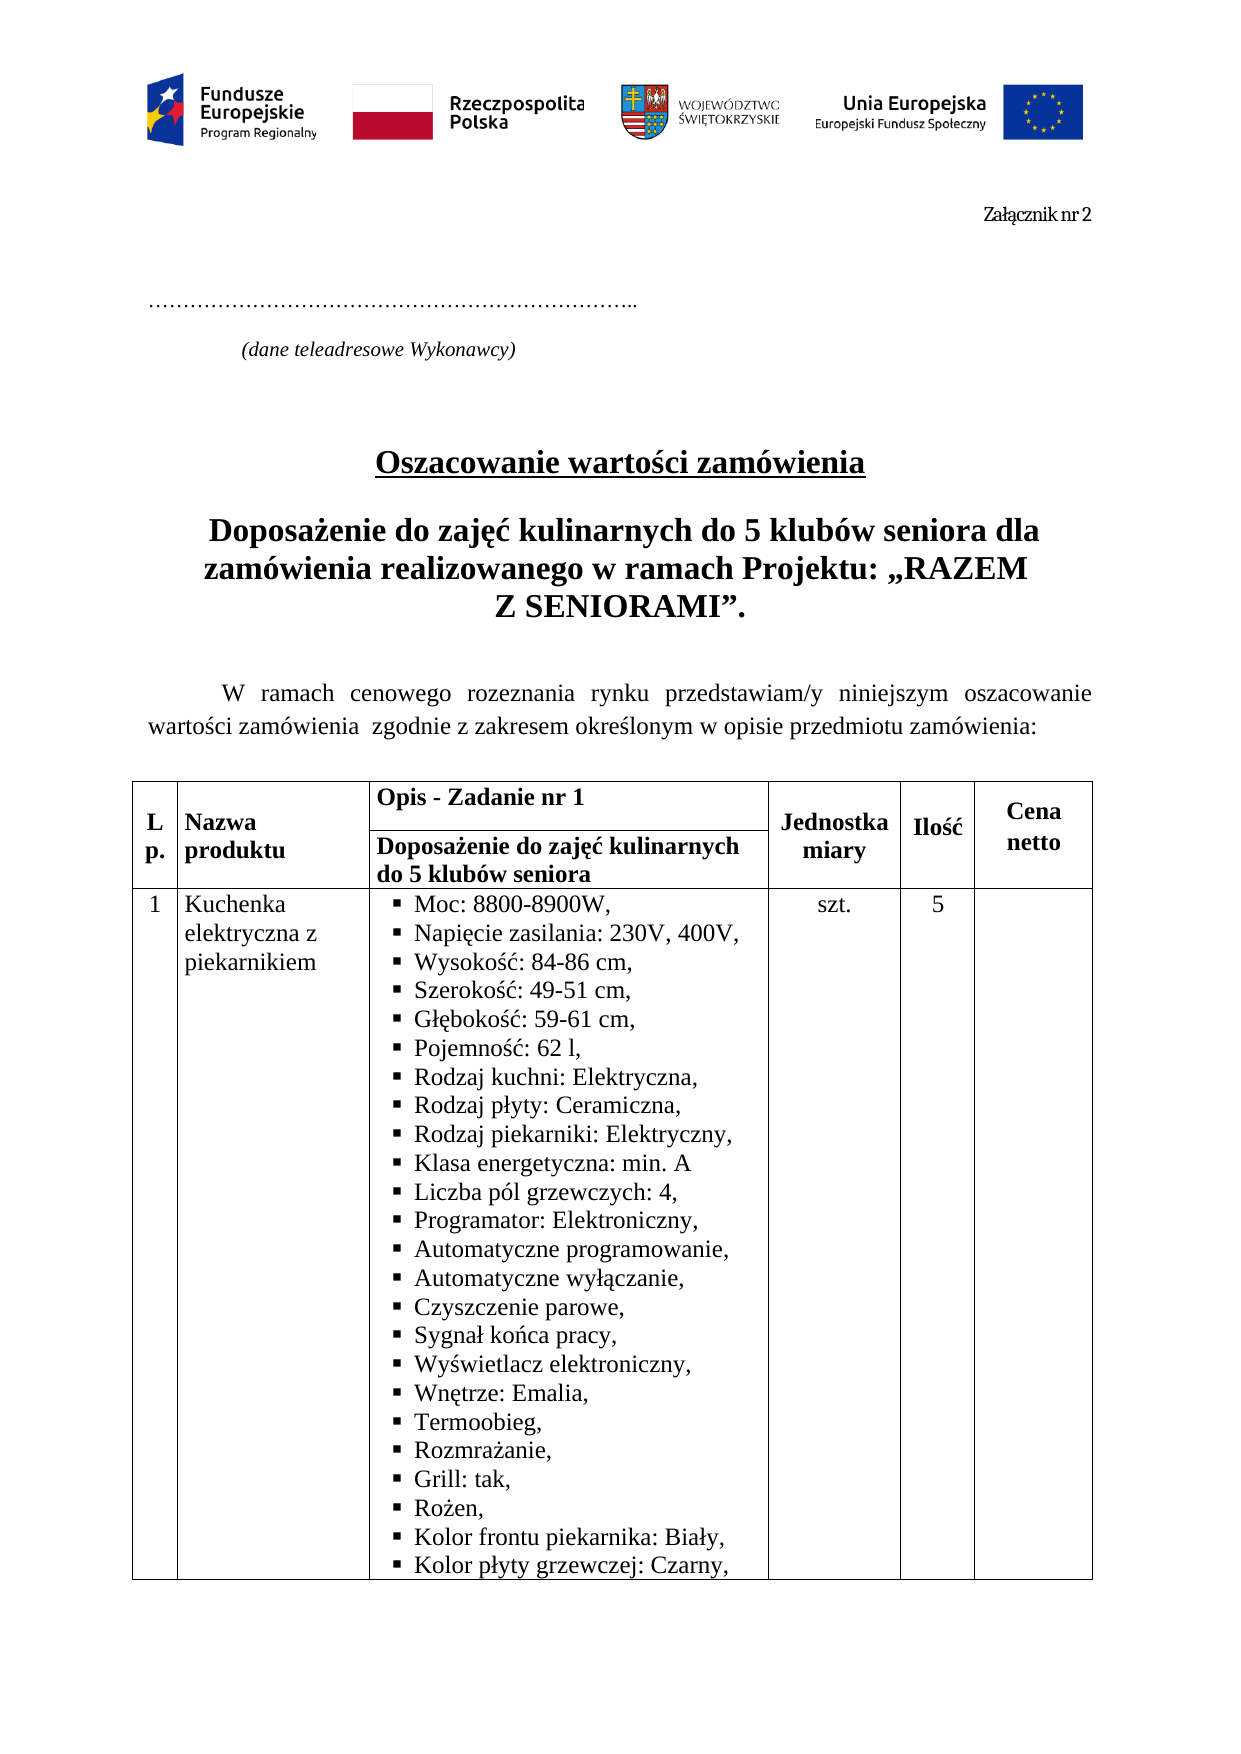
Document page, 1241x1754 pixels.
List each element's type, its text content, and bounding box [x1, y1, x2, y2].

table_header Ilość [901, 782, 974, 888]
text Oszacowanie wartości zamówienia [148, 443, 1093, 481]
table_header Cena netto [975, 782, 1092, 888]
table_cell [975, 889, 1092, 1579]
table_cell Doposażenie do zajęć kulinarnych do 5 klubów seniora [370, 831, 768, 888]
text (dane teleadresowe Wykonawcy) [148, 339, 1093, 360]
table_cell szt. [769, 889, 900, 1579]
table_header Opis - Zadanie nr 1 [370, 782, 768, 830]
table_header Jednostka miary [769, 782, 900, 888]
table_header Lp. [133, 782, 177, 888]
picture [621, 73, 780, 146]
text Doposażenie do zajęć kulinarnych do 5 klubów seniora dla zamówienia realizowanego w ramach Projektu: „RAZEM Z SENIORAMI”. [148, 510, 1093, 625]
table_cell 5 [901, 889, 974, 1579]
picture [147, 73, 317, 146]
title Załącznik nr 2 [148, 203, 1093, 227]
text W ramach cenowego rozeznania rynku przedstawiam/y niniejszym oszacowanie wartości zamówienia zgodnie z zakresem określonym w opisie przedmiotu zamówienia: [148, 678, 1093, 739]
picture [352, 73, 584, 146]
table_cell 1 [133, 889, 177, 1579]
picture [816, 73, 1083, 146]
table_cell Kuchenka elektryczna z piekarnikiem [178, 889, 369, 1579]
table_header Nazwa produktu [178, 782, 369, 888]
